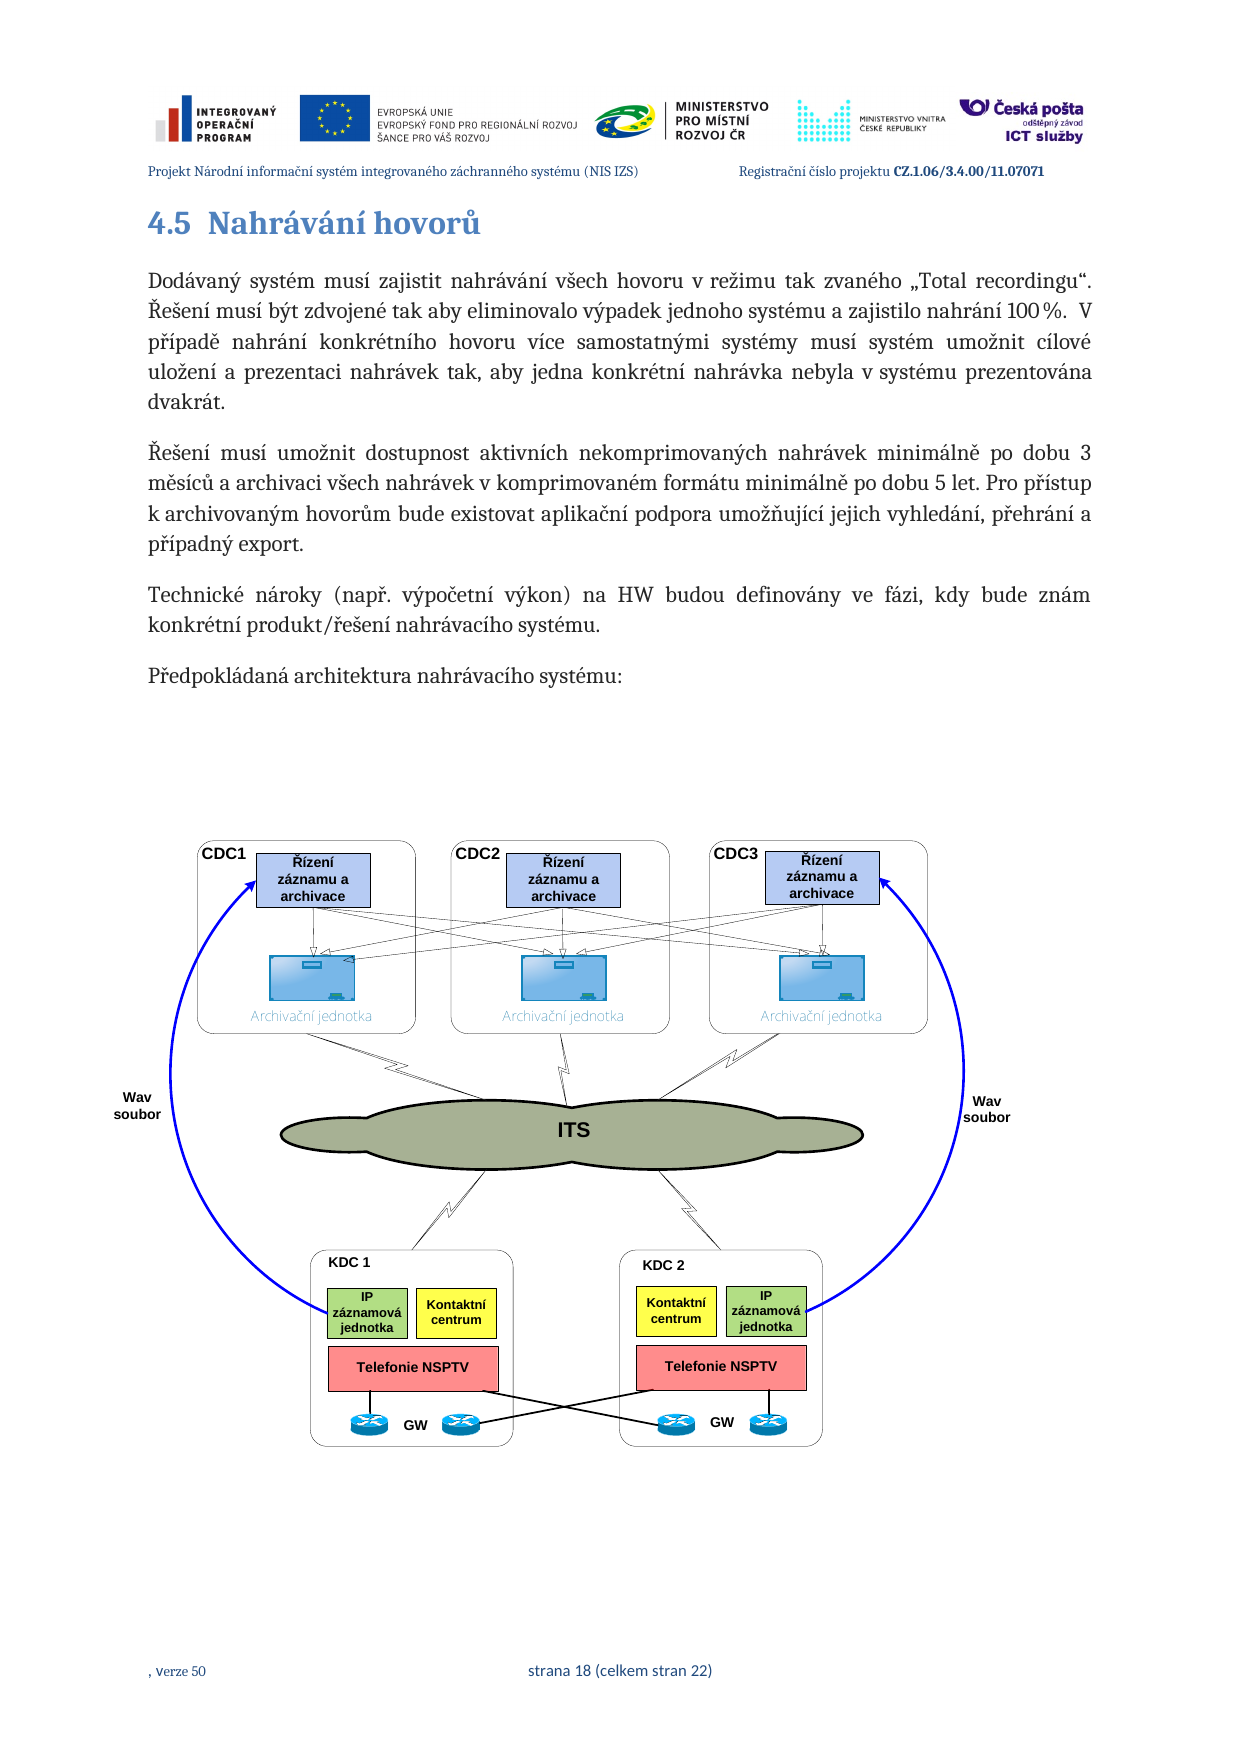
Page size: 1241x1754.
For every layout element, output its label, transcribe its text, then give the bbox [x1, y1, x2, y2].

text Dodávaný systém musí zajistit nahrávání všech hovoru v režimu tak zvaného „Total recordingu“. Řešení musí být zdvojené tak aby eliminovalo výpadek jednoho systému a zajistilo nahrání 100%. V případě nahrání konkrétního hovoru více samostatnými systémy musí systém umožnit cílové uložení a prezentaci nahrávek tak, aby jedna konkrétní nahrávka nebyla v systému prezentována dvakrát. [148, 268, 1092, 415]
picture [147, 86, 1091, 152]
subtitle Nahrávání hovorů [148, 205, 1092, 243]
text Technické nároky (např. výpočetní výkon) na HW budou definovány ve fázi, kdy bude znám konkrétní produkt/řešení nahrávacího systému. [148, 582, 1092, 638]
text Předpokládaná architektura nahrávacího systému: [148, 663, 1092, 689]
text Řešení musí umožnit dostupnost aktivních nekomprimovaných nahrávek minimálně po dobu 3 měsíců a archivaci všech nahrávek v komprimovaném formátu minimálně po dobu 5 let. Pro přístup k archivovaným hovorům bude existovat aplikační podpora umožňující jejich vyhledání, přehrání a případný export. [148, 440, 1092, 557]
